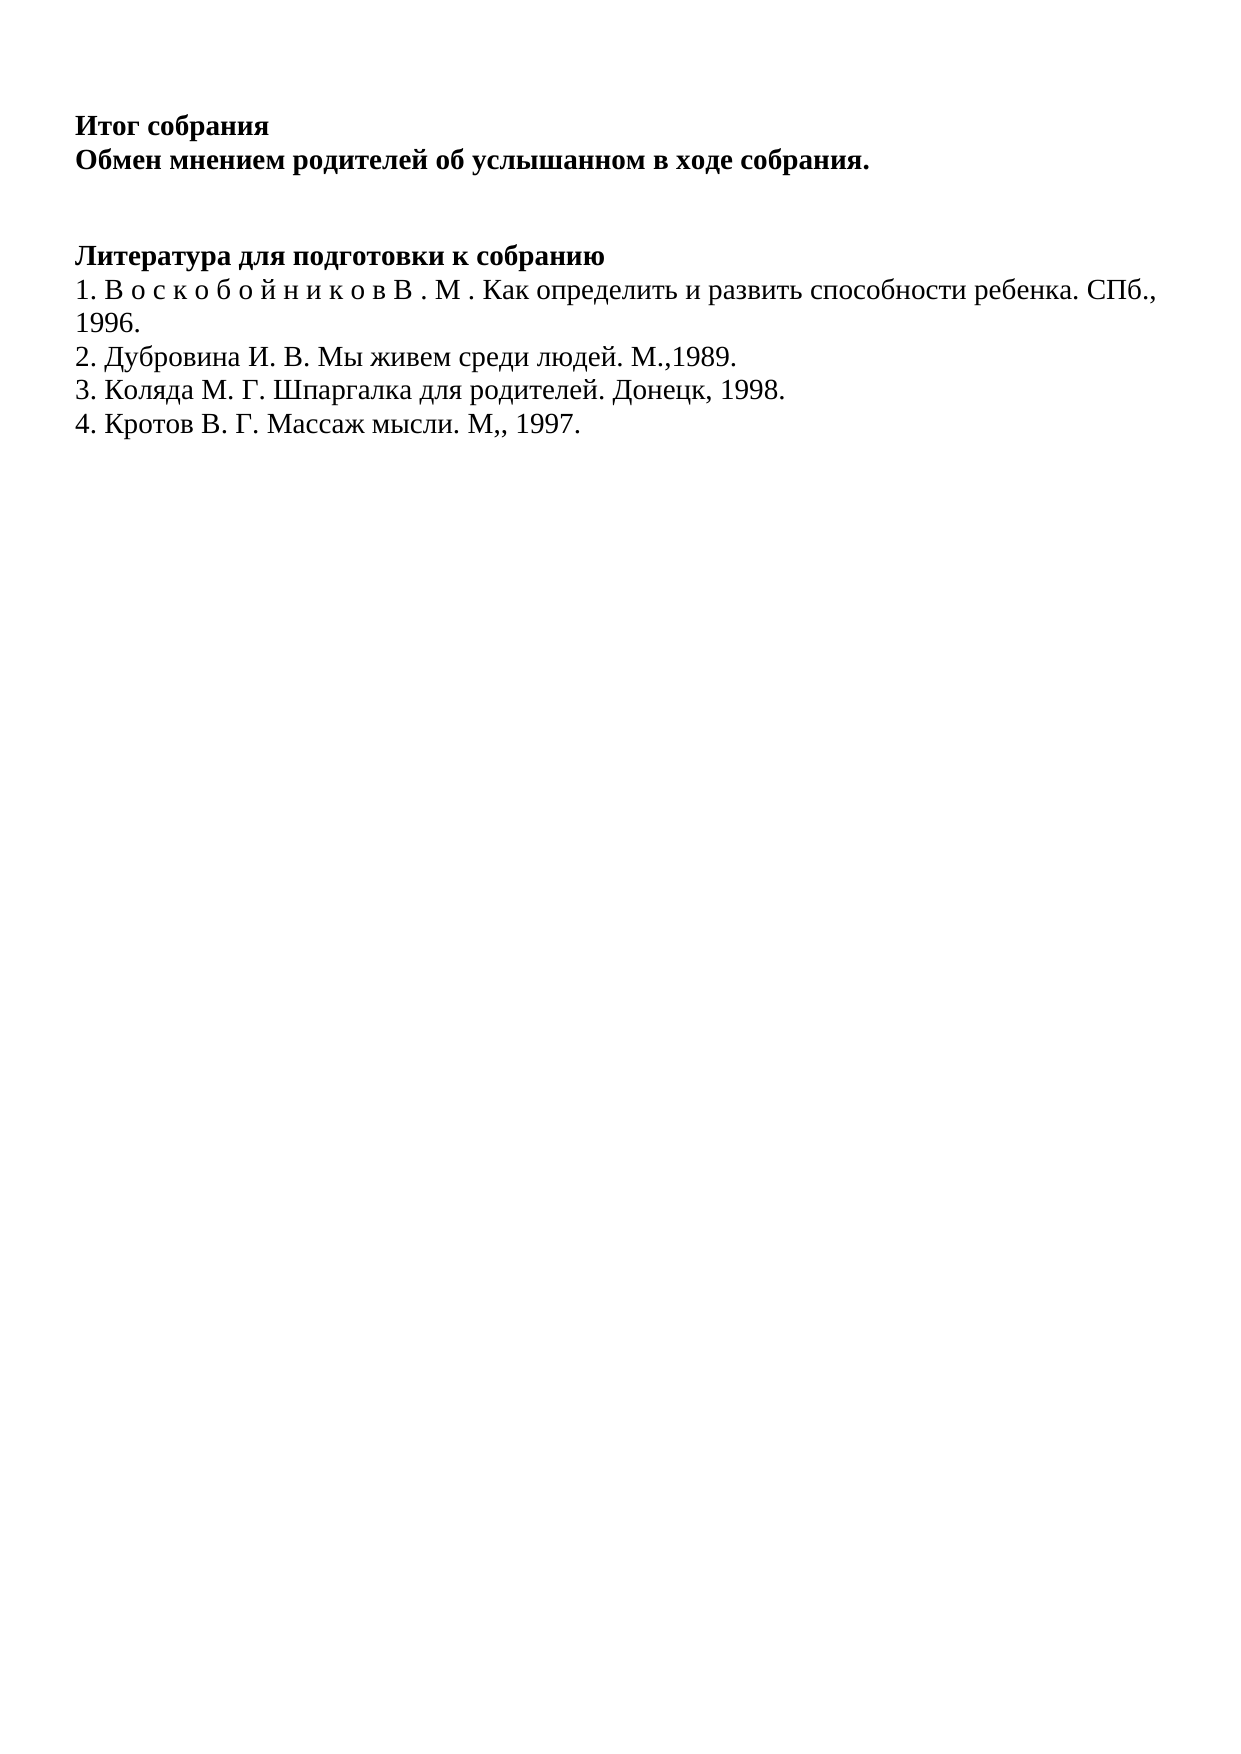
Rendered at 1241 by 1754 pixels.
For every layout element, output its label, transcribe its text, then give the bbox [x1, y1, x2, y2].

text Литература для подготовки к собранию 1. В о с к о б о й н и к о в В . М . Как определить и развить способности ребенка. СПб., 1996. 2. Дубровина И. В. Мы живем среди людей. М.,1989. 3. Коляда М. Г. Шпаргалка для родителей. Донецк, 1998. 4. Кротов В. Г. Массаж мысли. М,, 1997. [75, 205, 1165, 439]
text Итог собрания Обмен мнением родителей об услышанном в ходе собрания. [75, 75, 1165, 176]
